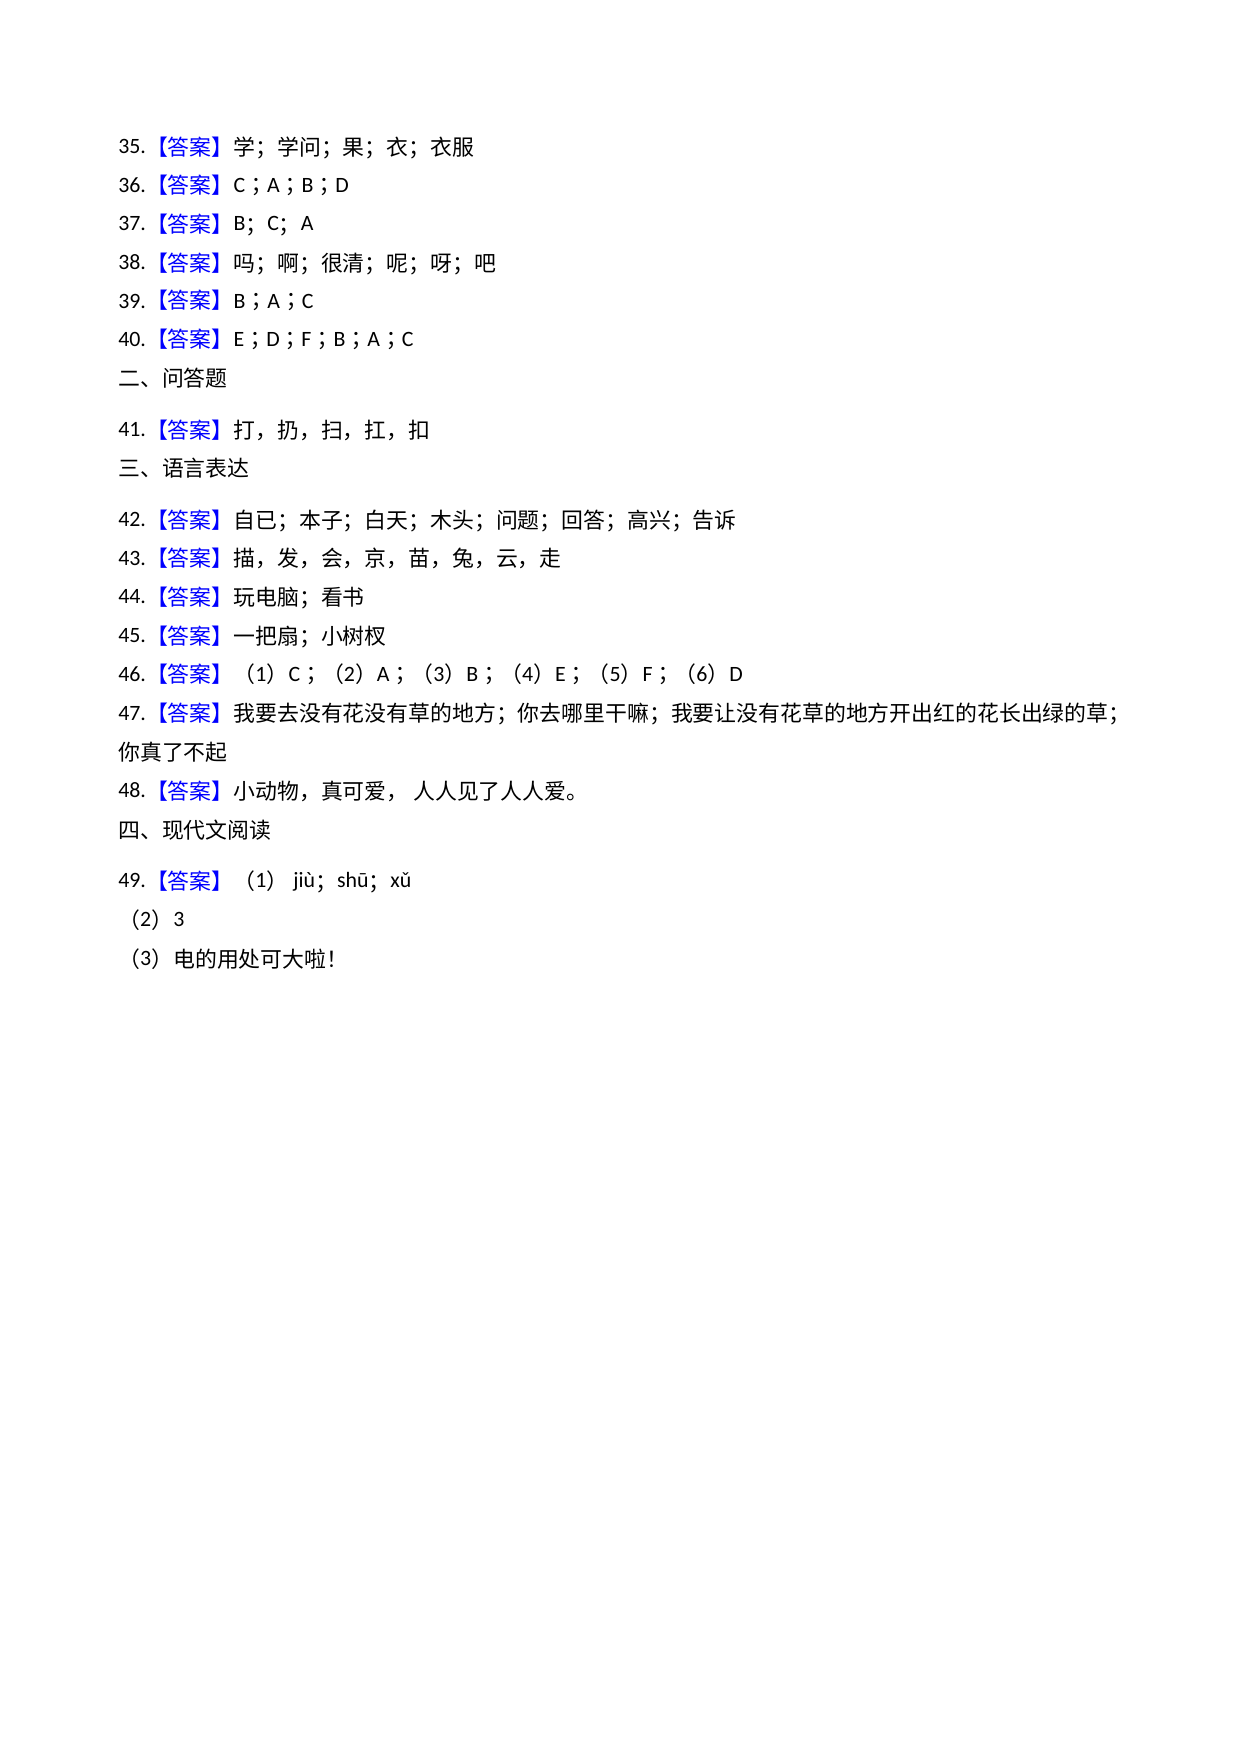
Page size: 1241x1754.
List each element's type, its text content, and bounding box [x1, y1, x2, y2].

text 49.【答案】（1） jiù；shū；xǔ （2）3 （3）电的用处可大啦！ [118, 863, 1122, 974]
text 41.【答案】打，扔，扫，扛，扣 [118, 412, 1122, 445]
text 39.【答案】B；A；C [118, 284, 1122, 317]
text 45.【答案】一把扇；小树杈 [118, 618, 1122, 651]
text 48.【答案】小动物，真可爱， 人人见了人人爱。 [118, 773, 1122, 806]
text 42.【答案】自已；本子；白天；木头；问题；回答；高兴；告诉 [118, 502, 1122, 535]
text 二、问答题 [118, 361, 1122, 393]
text 35.【答案】学；学问；果；衣；衣服 [118, 129, 1122, 162]
text 36.【答案】C；A；B；D [118, 168, 1122, 201]
text 40.【答案】E；D；F；B；A；C [118, 323, 1122, 355]
text 37.【答案】B；C；A [118, 207, 1122, 239]
text 四、现代文阅读 [118, 812, 1122, 845]
text 44.【答案】玩电脑；看书 [118, 580, 1122, 612]
text 43.【答案】描，发，会，京，苗，兔，云，走 [118, 541, 1122, 573]
text 三、语言表达 [118, 451, 1122, 483]
text 47.【答案】我要去没有花没有草的地方；你去哪里干嘛；我要让没有花草的地方开出红的花长出绿的草；你真了不起 [118, 696, 1122, 767]
text 46.【答案】（1）C；（2）A；（3）B；（4）E；（5）F；（6）D [118, 657, 1122, 690]
text 38.【答案】吗；啊；很清；呢；呀；吧 [118, 245, 1122, 278]
